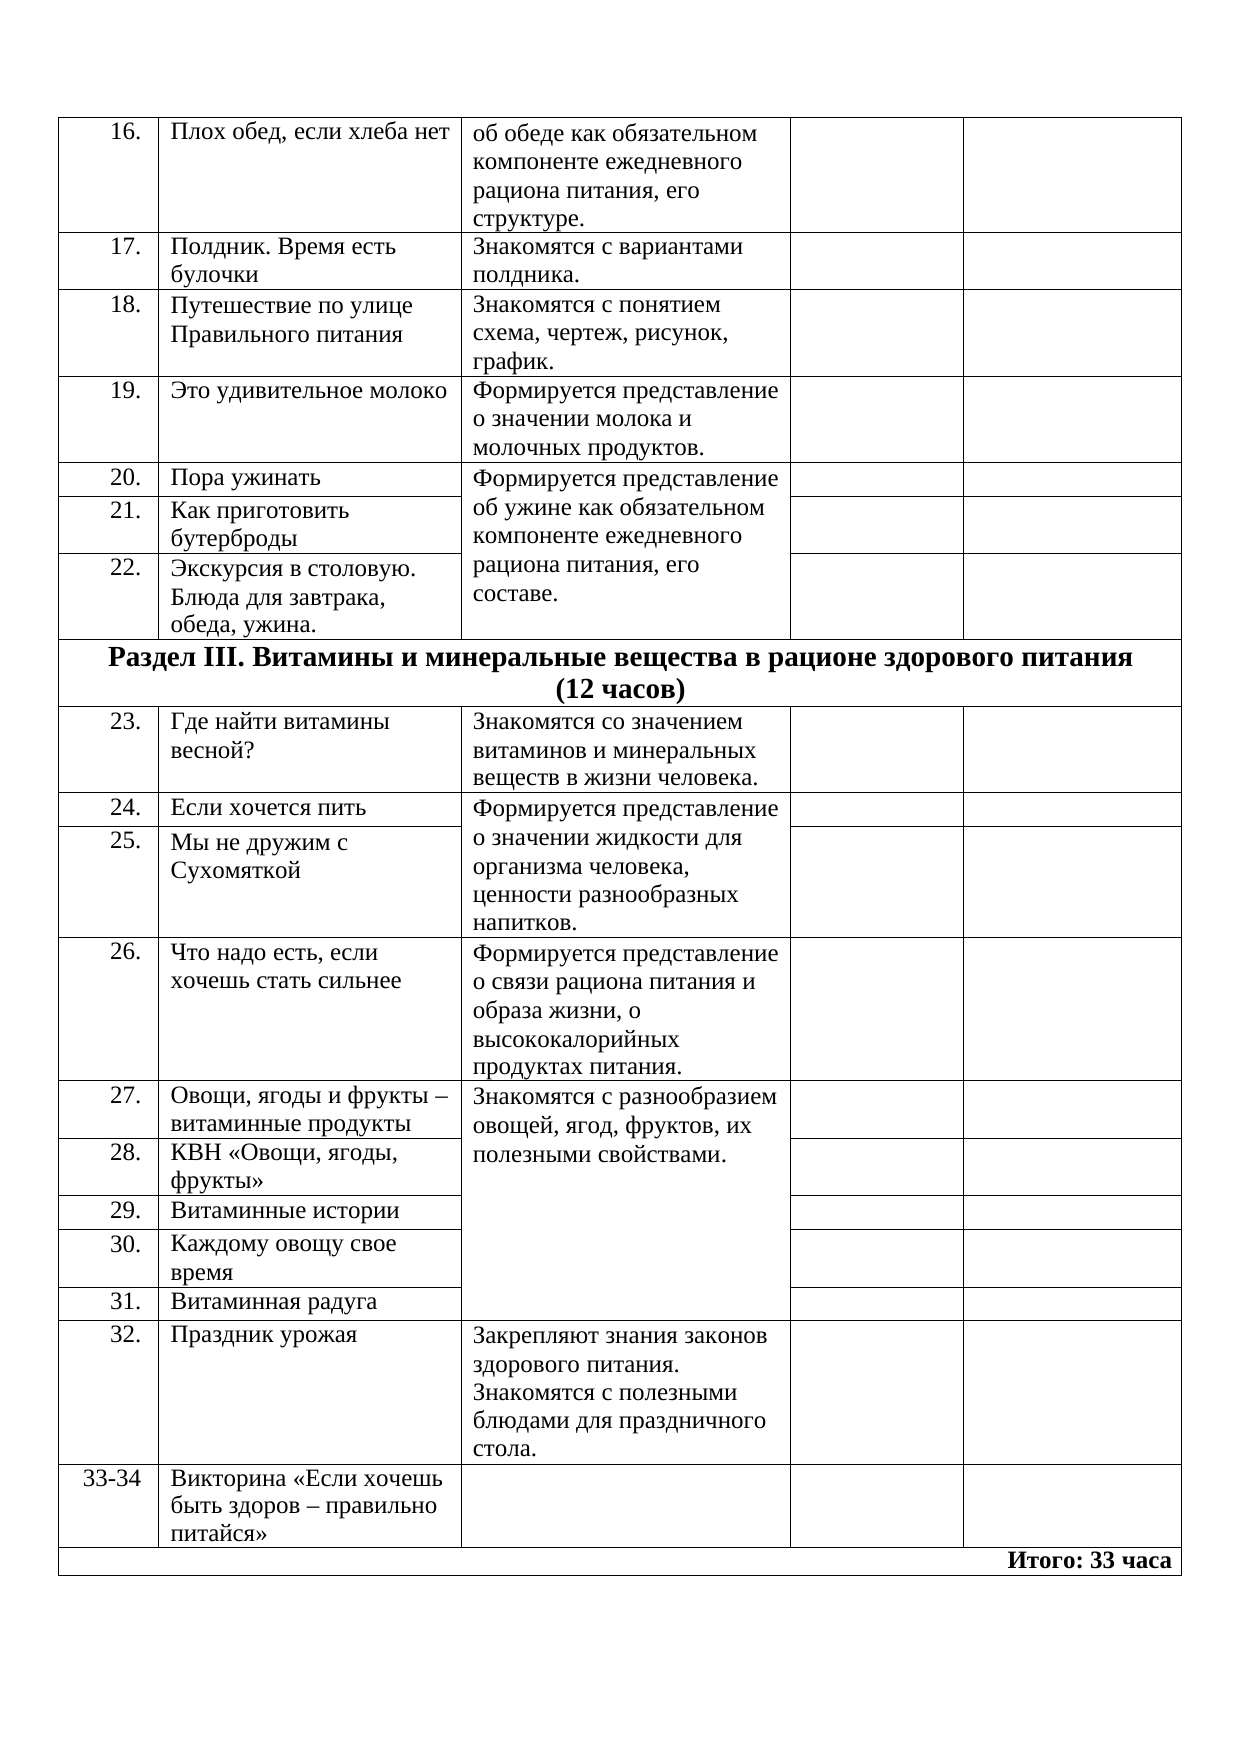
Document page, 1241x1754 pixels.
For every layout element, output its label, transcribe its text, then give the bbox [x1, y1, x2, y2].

table_cell [964, 1081, 1181, 1138]
table_cell Это удивительное молоко [159, 377, 461, 462]
table_cell Экскурсия в столовую. Блюда для завтрака, обеда, ужина. [159, 554, 461, 639]
table_cell [964, 377, 1181, 462]
table_cell [791, 233, 963, 289]
table_cell 27. [59, 1081, 158, 1138]
table_cell Викторина «Если хочешь быть здоров – правильно питайся» [159, 1465, 461, 1547]
table_cell Формируется представление о значении жидкости для организма человека, ценности разнообразных напитков. [462, 793, 790, 937]
table_cell Полдник. Время есть булочки [159, 233, 461, 289]
table_cell [964, 938, 1181, 1080]
table_cell Формируется представление об ужине как обязательном компоненте ежедневного рациона питания, его составе. [462, 463, 790, 639]
table_cell 20. [59, 463, 158, 496]
table_cell 19. [59, 377, 158, 462]
table_cell [791, 707, 963, 792]
table_cell 22. [59, 554, 158, 639]
table_cell 30. [59, 1230, 158, 1287]
table_cell [964, 1230, 1181, 1287]
table_cell [462, 1465, 790, 1547]
table_cell [964, 1321, 1181, 1463]
table_cell [791, 1196, 963, 1229]
table_cell [964, 463, 1181, 496]
table_cell 31. [59, 1288, 158, 1320]
table_cell [791, 793, 963, 826]
table_cell [964, 1196, 1181, 1229]
table_cell [791, 463, 963, 496]
table_cell [964, 233, 1181, 289]
table_cell [964, 793, 1181, 826]
table_cell Овощи, ягоды и фрукты – витаминные продукты [159, 1081, 461, 1138]
table_cell Раздел III. Витамины и минеральные вещества в рационе здорового питания (12 часов) [59, 640, 1181, 706]
table_cell Что надо есть, если хочешь стать сильнее [159, 938, 461, 1080]
table_cell Если хочется пить [159, 793, 461, 826]
table_cell Витаминные истории [159, 1196, 461, 1229]
table_cell Знакомятся со значением витаминов и минеральных веществ в жизни человека. [462, 707, 790, 792]
table_cell Как приготовить бутерброды [159, 497, 461, 553]
table_cell [791, 1288, 963, 1320]
table_cell Итого: 33 часа [59, 1548, 1181, 1575]
table_cell [964, 497, 1181, 553]
table_header [791, 118, 963, 232]
table_cell Путешествие по улице Правильного питания [159, 290, 461, 376]
table_cell Формируется представление о значении молока и молочных продуктов. [462, 377, 790, 462]
table_header 16. [59, 118, 158, 232]
table_cell Пора ужинать [159, 463, 461, 496]
table_cell 18. [59, 290, 158, 376]
table_cell 17. [59, 233, 158, 289]
table_cell [791, 827, 963, 937]
table_cell 23. [59, 707, 158, 792]
table_cell [791, 1081, 963, 1138]
table_cell [791, 1230, 963, 1287]
table_cell КВН «Овощи, ягоды, фрукты» [159, 1139, 461, 1195]
table_cell [964, 1288, 1181, 1320]
table_header [964, 118, 1181, 232]
table_cell [791, 497, 963, 553]
table_cell Знакомятся с разнообразием овощей, ягод, фруктов, их полезными свойствами. [462, 1081, 790, 1320]
table_cell 25. [59, 827, 158, 937]
table_cell Витаминная радуга [159, 1288, 461, 1320]
table_cell Знакомятся с понятием схема, чертеж, рисунок, график. [462, 290, 790, 376]
table_cell [964, 554, 1181, 639]
table_cell 24. [59, 793, 158, 826]
table_cell 33-34 [59, 1465, 158, 1547]
table_cell [964, 1465, 1181, 1547]
table_cell [964, 290, 1181, 376]
table_cell Закрепляют знания законов здорового питания. Знакомятся с полезными блюдами для праздничного стола. [462, 1321, 790, 1463]
table_cell Где найти витамины весной? [159, 707, 461, 792]
table_cell [791, 1465, 963, 1547]
table_cell [964, 707, 1181, 792]
table_cell [791, 1139, 963, 1195]
table_cell 28. [59, 1139, 158, 1195]
table_header об обеде как обязательном компоненте ежедневного рациона питания, его структуре. [462, 118, 790, 232]
table_cell Праздник урожая [159, 1321, 461, 1463]
table_cell Мы не дружим с Сухомяткой [159, 827, 461, 937]
table_header Плох обед, если хлеба нет [159, 118, 461, 232]
table_cell 26. [59, 938, 158, 1080]
table_cell 21. [59, 497, 158, 553]
table_cell 29. [59, 1196, 158, 1229]
table_cell [791, 290, 963, 376]
table_cell Формируется представление о связи рациона питания и образа жизни, о высококалорийных продуктах питания. [462, 938, 790, 1080]
table_cell [791, 938, 963, 1080]
table_cell [964, 1139, 1181, 1195]
table_cell Знакомятся с вариантами полдника. [462, 233, 790, 289]
table_cell [791, 377, 963, 462]
table_cell [791, 1321, 963, 1463]
table_cell Каждому овощу свое время [159, 1230, 461, 1287]
table_cell 32. [59, 1321, 158, 1463]
table_cell [964, 827, 1181, 937]
table_cell [791, 554, 963, 639]
